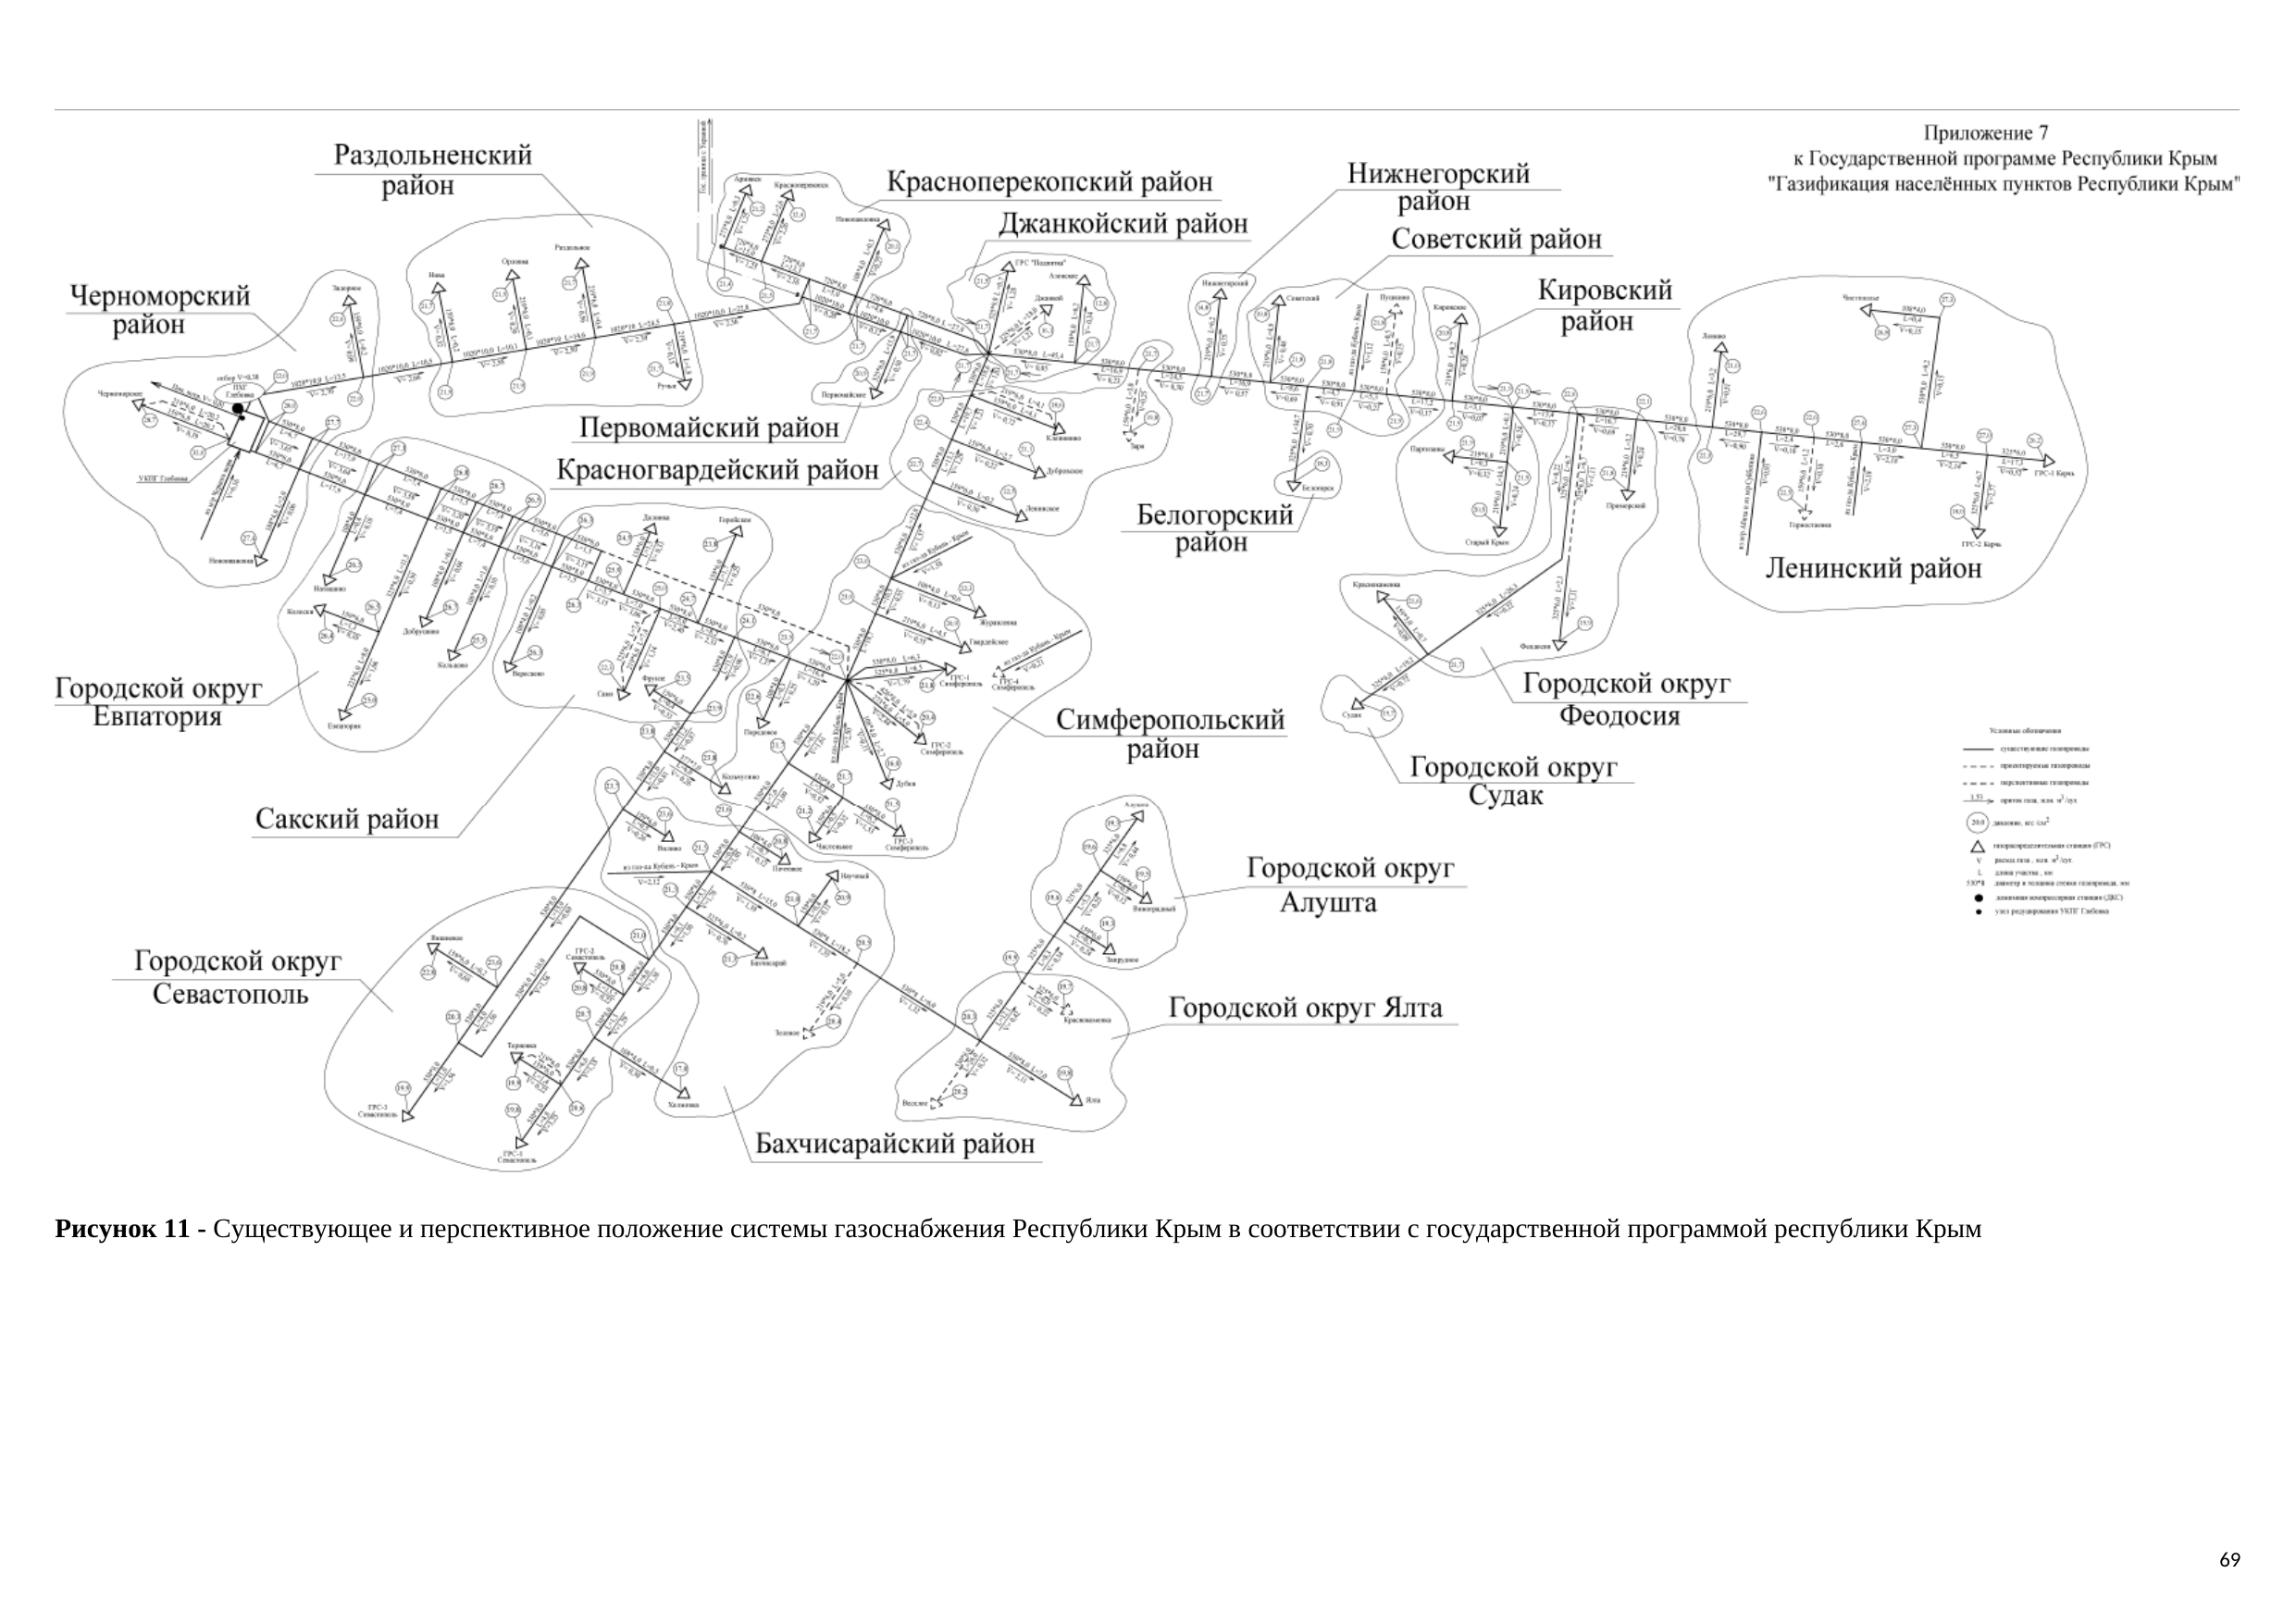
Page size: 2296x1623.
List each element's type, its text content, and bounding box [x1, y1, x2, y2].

text Рисунок 11 - Существующее и перспективное положение системы газоснабжения Республики Крым в соответствии с государственной программой республики Крым [55, 1212, 2240, 1243]
picture [55, 109, 2240, 1189]
